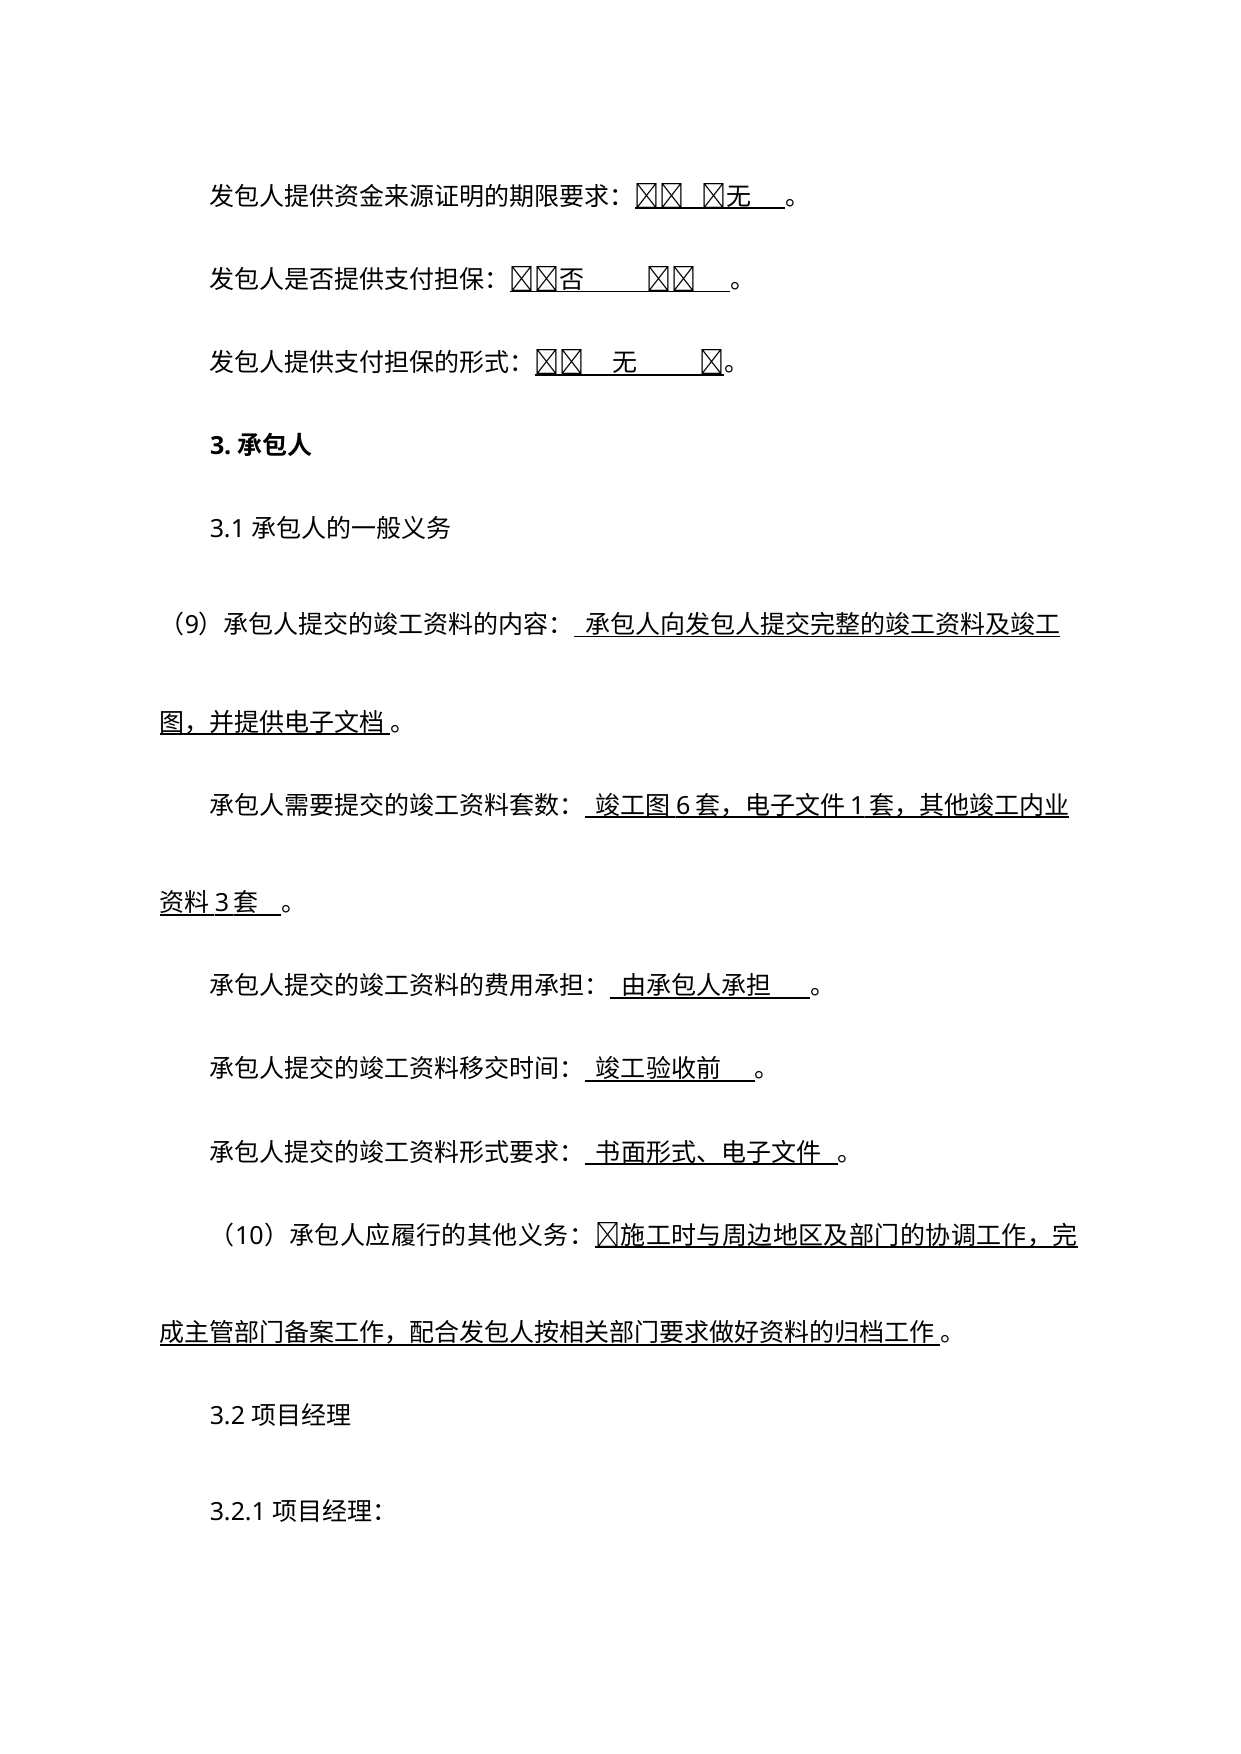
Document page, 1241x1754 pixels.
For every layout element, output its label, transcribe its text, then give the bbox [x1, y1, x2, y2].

text （10）承包人应履行的其他义务：施工时与周边地区及部门的协调工作，完成主管部门备案工作，配合发包人按相关部门要求做好资料的归档工作 。 [159, 1201, 1078, 1363]
text 承包人提交的竣工资料形式要求： 书面形式、电子文件 。 [159, 1118, 1078, 1183]
text 3.1 承包人的一般义务 [159, 494, 1078, 559]
text （9）承包人提交的竣工资料的内容： 承包人向发包人提交完整的竣工资料及竣工图，并提供电子文档 。 [159, 590, 1078, 753]
text 3.2.1 项目经理： [159, 1477, 1078, 1542]
text 3. 承包人 [159, 411, 1078, 476]
text 承包人提交的竣工资料的费用承担： 由承包人承担 。 [159, 951, 1078, 1016]
text 承包人提交的竣工资料移交时间： 竣工验收前 。 [159, 1034, 1078, 1099]
text 发包人提供资金来源证明的期限要求： 无 。 [159, 162, 1078, 227]
text 发包人提供支付担保的形式： 无 。 [159, 328, 1078, 393]
text 3.2 项目经理 [159, 1381, 1078, 1446]
text 发包人是否提供支付担保：否  。 [159, 245, 1078, 310]
text 承包人需要提交的竣工资料套数： 竣工图6套，电子文件1套，其他竣工内业资料3套 。 [159, 771, 1078, 933]
